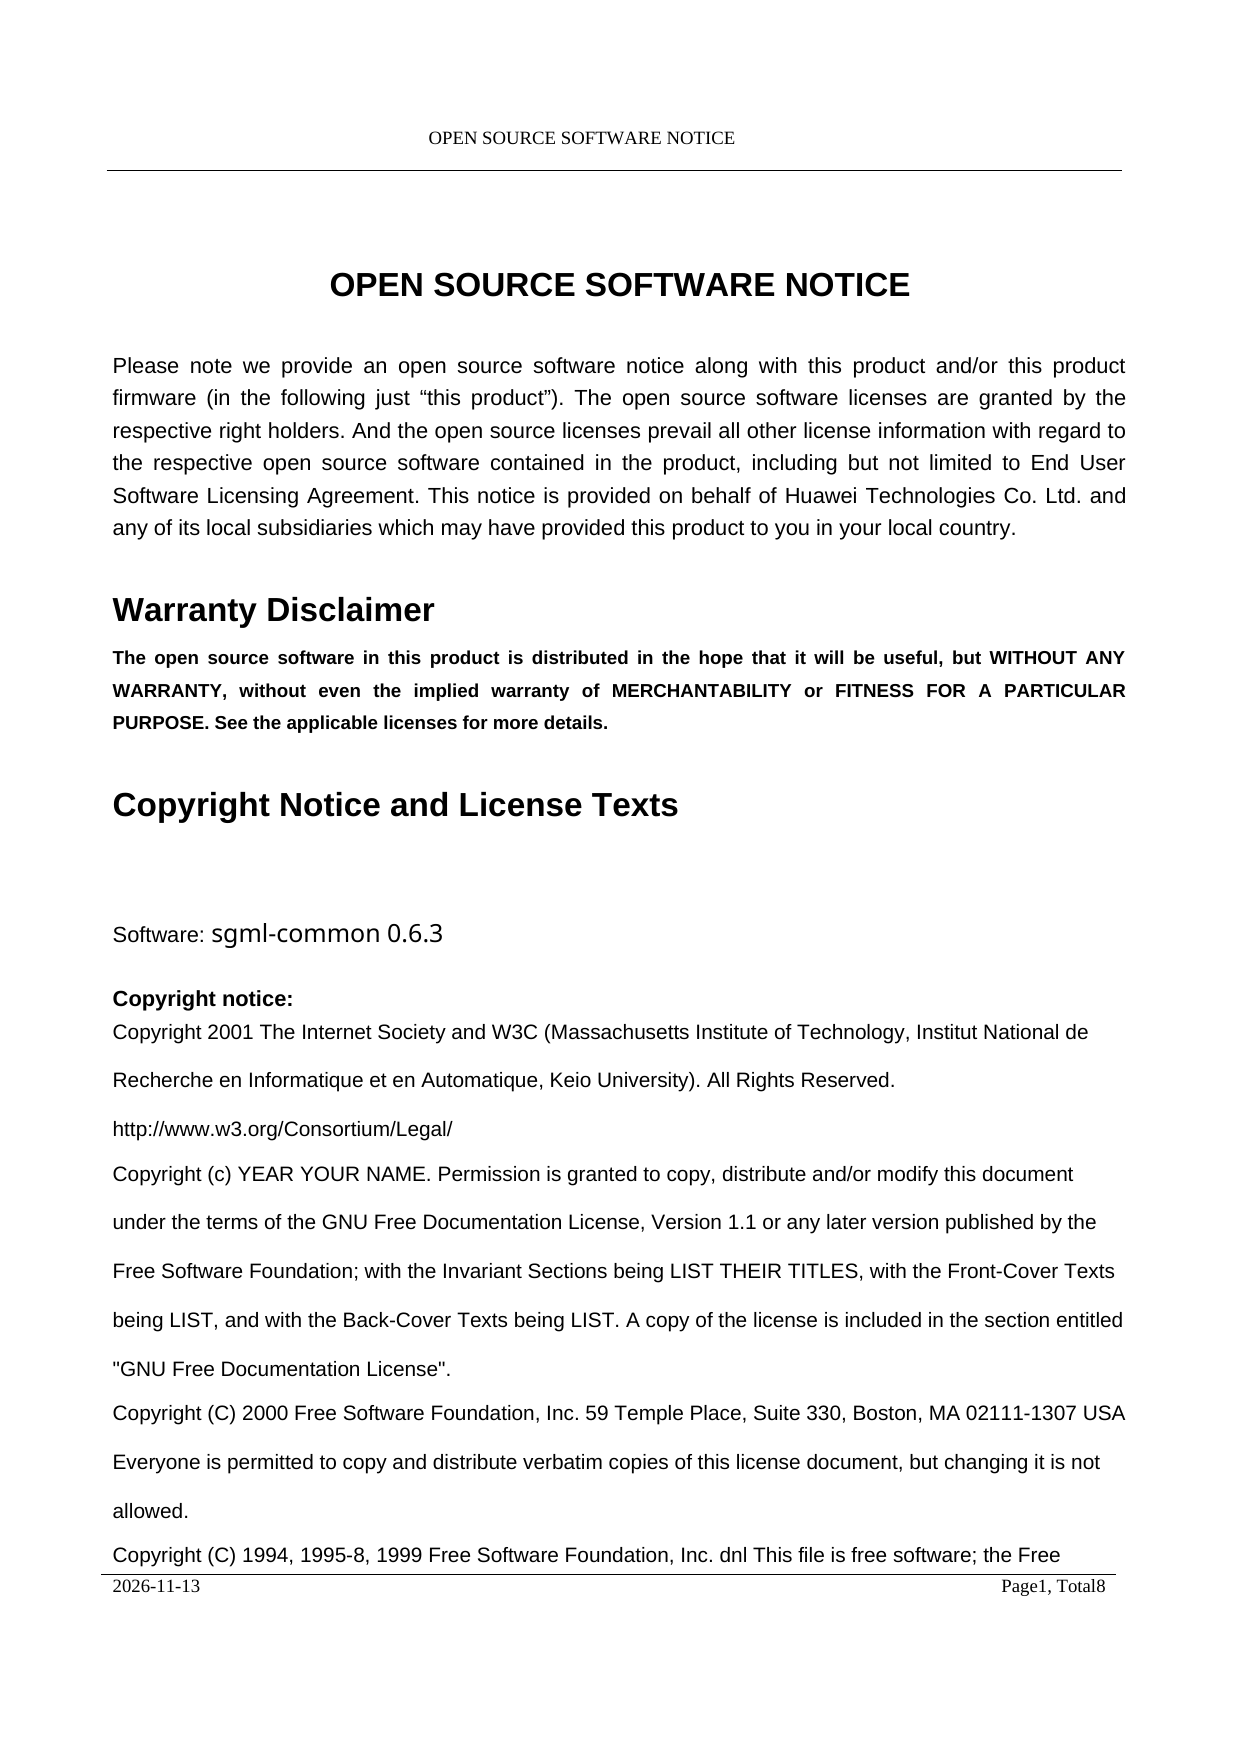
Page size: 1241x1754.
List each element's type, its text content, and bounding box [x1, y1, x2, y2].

text Warranty Disclaimer [112, 576, 1128, 641]
text The open source software in this product is distributed in the hope that it will be useful, but WITHOUT ANY WARRANTY, without even the implied warranty of MERCHANTABILITY or FITNESS FOR A PARTICULAR PURPOSE. See the applicable licenses for more details. [112, 641, 1128, 739]
text Please note we provide an open source software notice along with this product and/or this product firmware (in the following just “this product”). The open source software licenses are granted by the respective right holders. And the open source licenses prevail all other license information with regard to the respective open source software contained in the product, including but not limited to End User Software Licensing Agreement. This notice is provided on behalf of Huawei Technologies Co. Ltd. and any of its local subsidiaries which may have provided this product to you in your local country. [112, 349, 1128, 544]
text Copyright notice: [112, 983, 1128, 1015]
text OPEN SOURCE SOFTWARE NOTICE [112, 251, 1128, 316]
text Copyright (C) 2000 Free Software Foundation, Inc. 59 Temple Place, Suite 330, Boston, MA 02111-1307 USA Everyone is permitted to copy and distribute verbatim copies of this license document, but changing it is not allowed. [112, 1397, 1128, 1527]
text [112, 1539, 1128, 1571]
text Copyright 2001 The Internet Society and W3C (Massachusetts Institute of Technology, Institut National de Recherche en Informatique et en Automatique, Keio University). All Rights Reserved. http://www.w3.org/Consortium/Legal/ [112, 1015, 1128, 1145]
text Copyright Notice and License Texts [112, 771, 1128, 836]
text Copyright (c) YEAR YOUR NAME. Permission is granted to copy, distribute and/or modify this document under the terms of the GNU Free Documentation License, Version 1.1 or any later version published by the Free Software Foundation; with the Invariant Sections being LIST THEIR TITLES, with the Front-Cover Texts being LIST, and with the Back-Cover Texts being LIST. A copy of the license is included in the section entitled "GNU Free Documentation License". [112, 1157, 1128, 1385]
text Software: sgml-common 0.6.3 [112, 901, 1128, 966]
